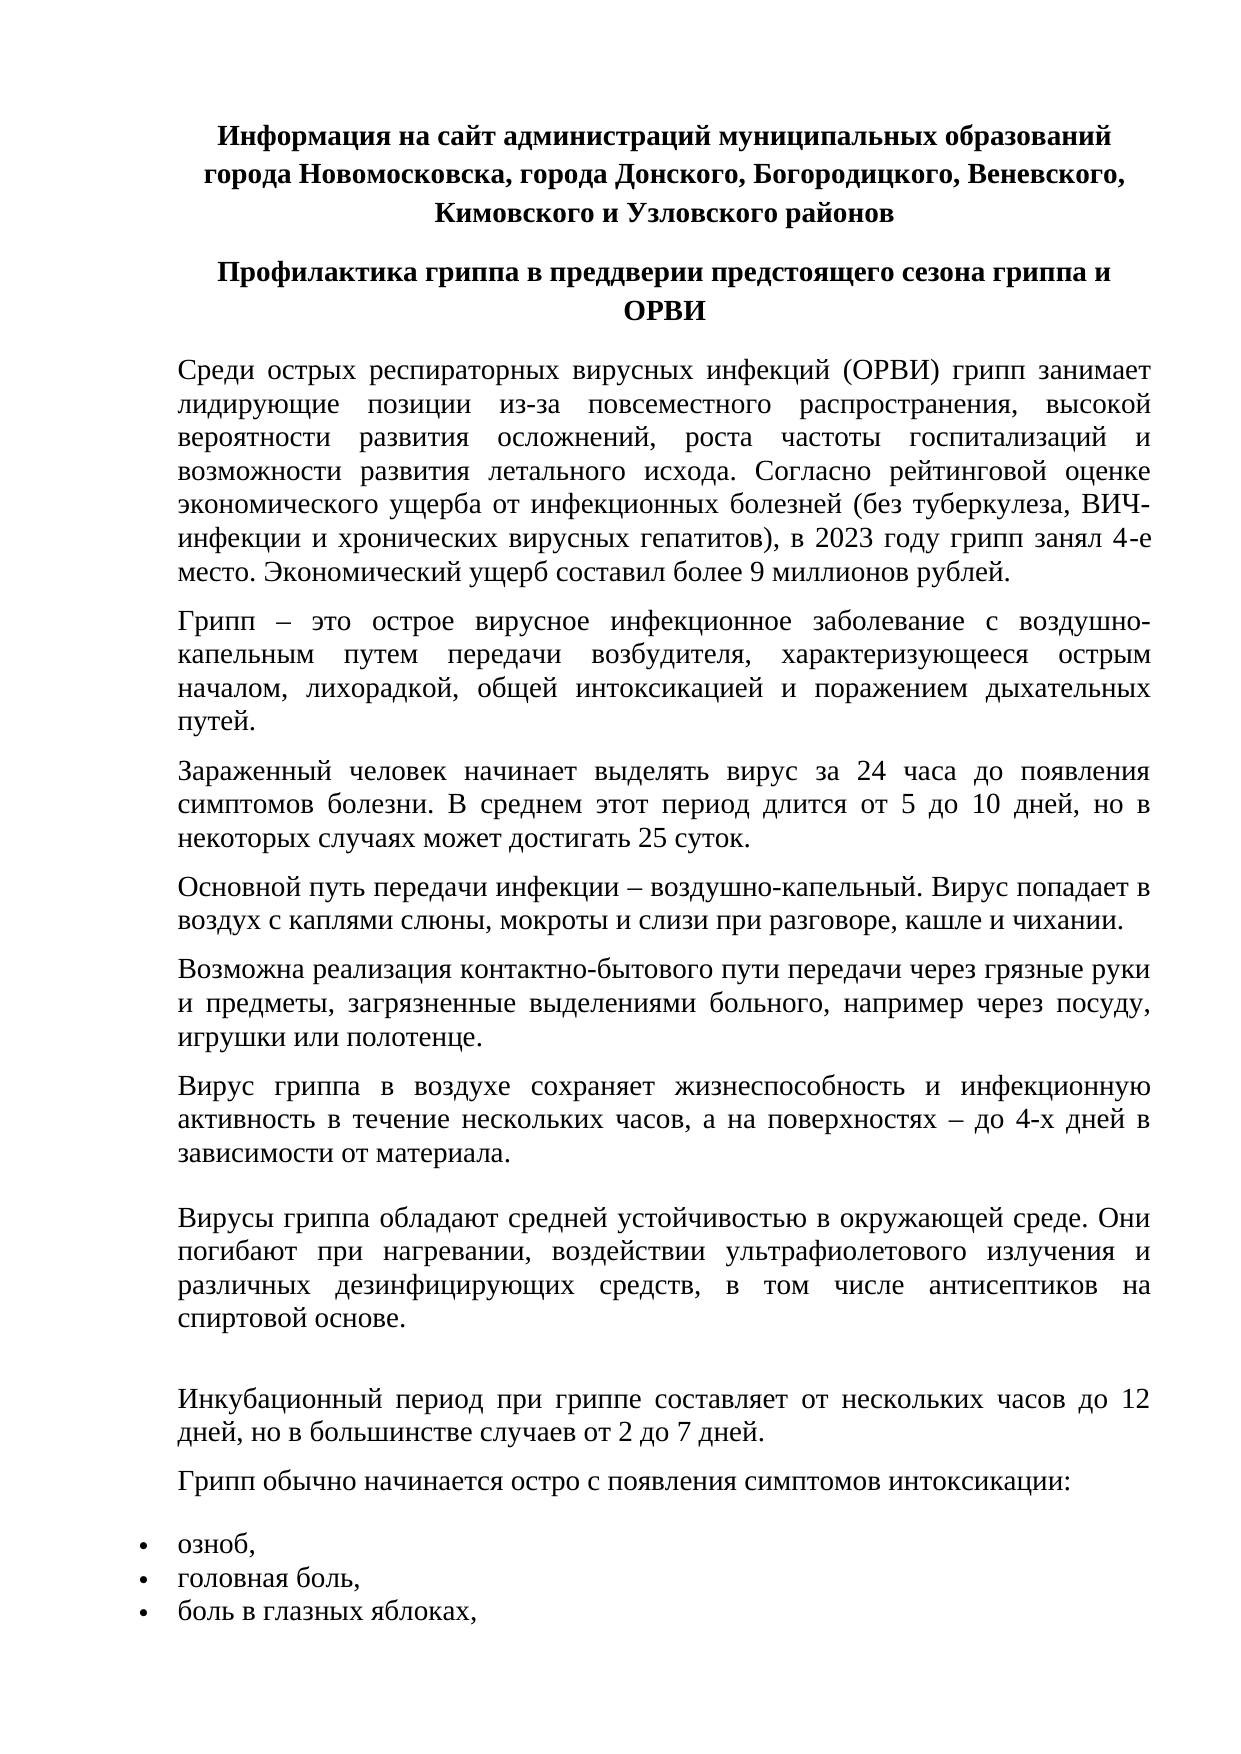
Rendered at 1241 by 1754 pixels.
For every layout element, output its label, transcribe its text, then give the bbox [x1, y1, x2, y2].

text Зараженный человек начинает выделять вирус за 24 часа до появления симптомов болезни. В среднем этот период длится от 5 до 10 дней, но в некоторых случаях может достигать 25 суток. [177, 753, 1152, 853]
list головная боль, [140, 1560, 1152, 1593]
text Информация на сайт администраций муниципальных образований города Новомосковска, города Донского, Богородицкого, Веневского, Кимовского и Узловского районов [177, 118, 1152, 229]
text Инкубационный период при гриппе составляет от нескольких часов до 12 дней, но в большинстве случаев от 2 до 7 дней. [177, 1381, 1152, 1448]
text Профилактика гриппа в преддверии предстоящего сезона гриппа и ОРВИ [177, 254, 1152, 327]
text Основной путь передачи инфекции – воздушно-капельный. Вирус попадает в воздух с каплями слюны, мокроты и слизи при разговоре, кашле и чихании. [177, 869, 1152, 936]
list озноб, [140, 1526, 1152, 1560]
text Вирус гриппа в воздухе сохраняет жизнеспособность и инфекционную активность в течение нескольких часов, а на поверхностях – до 4-х дней в зависимости от материала. [177, 1068, 1152, 1168]
list боль в глазных яблоках, [140, 1593, 1152, 1627]
text Возможна реализация контактно-бытового пути передачи через грязные руки и предметы, загрязненные выделениями больного, например через посуду, игрушки или полотенце. [177, 952, 1152, 1052]
text Грипп – это острое вирусное инфекционное заболевание с воздушно-капельным путем передачи возбудителя, характеризующееся острым началом, лихорадкой, общей интоксикацией и поражением дыхательных путей. [177, 603, 1152, 737]
text Грипп обычно начинается остро с появления симптомов интоксикации: [177, 1463, 1152, 1497]
text Среди острых респираторных вирусных инфекций (ОРВИ) грипп занимает лидирующие позиции из-за повсеместного распространения, высокой вероятности развития осложнений, роста частоты госпитализаций и возможности развития летального исхода. Согласно рейтинговой оценке экономического ущерба от инфекционных болезней (без туберкулеза, ВИЧ-инфекции и хронических вирусных гепатитов), в 2023 году грипп занял 4-е место. Экономический ущерб составил более 9 миллионов рублей. [177, 352, 1152, 587]
text Вирусы гриппа обладают средней устойчивостью в окружающей среде. Они погибают при нагревании, воздействии ультрафиолетового излучения и различных дезинфицирующих средств, в том числе антисептиков на спиртовой основе. [177, 1200, 1152, 1334]
